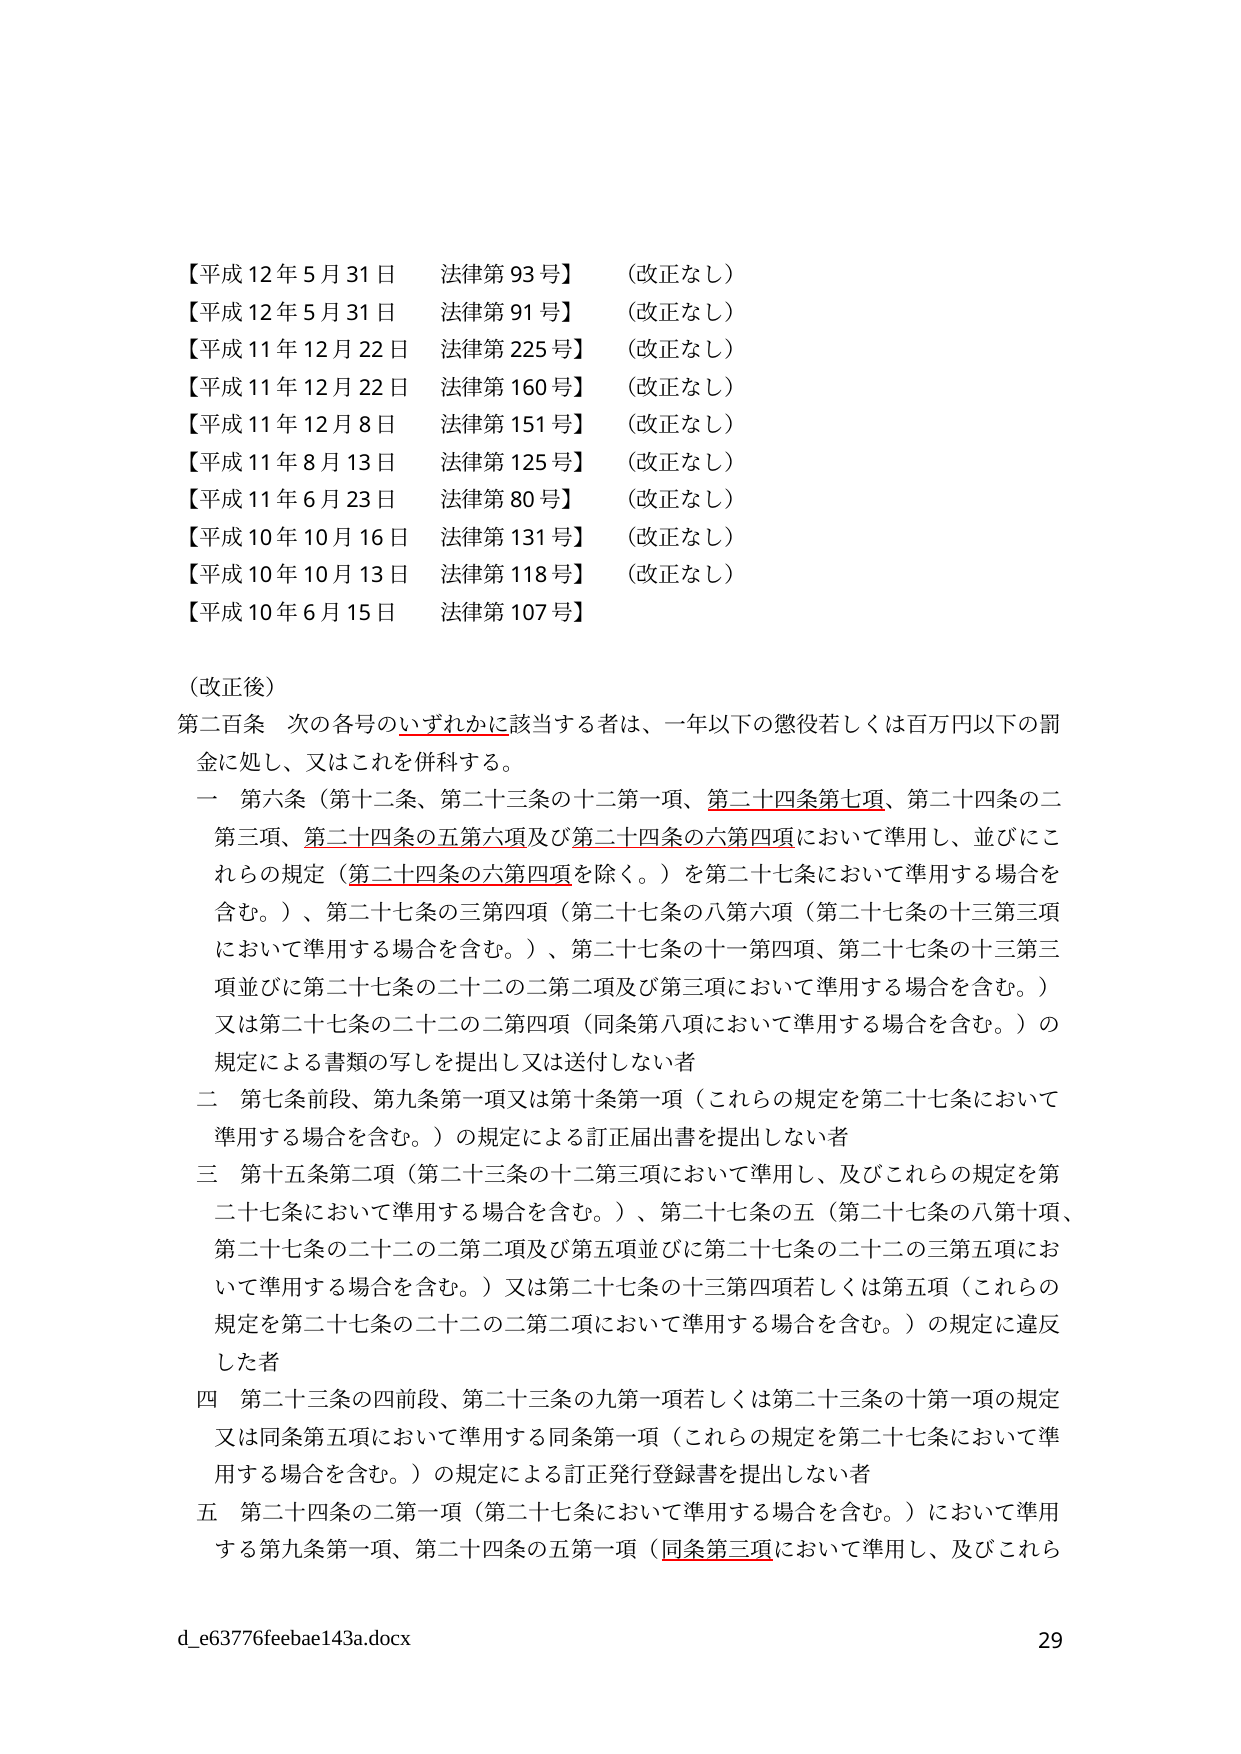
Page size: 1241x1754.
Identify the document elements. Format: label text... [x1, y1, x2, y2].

text 【平成12年5月31日 法律第91号】 （改正なし） [177, 292, 1063, 329]
text 【平成10年6月15日 法律第107号】 [177, 592, 1063, 629]
text 二 第七条前段、第九条第一項又は第十条第一項（これらの規定を第二十七条において準用する場合を含む。）の規定による訂正届出書を提出しない者 [196, 1079, 1063, 1154]
text 第二百条 次の各号のいずれかに該当する者は、一年以下の懲役若しくは百万円以下の罰金に処し、又はこれを併科する。 [177, 704, 1063, 779]
text 三 第十五条第二項（第二十三条の十二第三項において準用し、及びこれらの規定を第二十七条において準用する場合を含む。）、第二十七条の五（第二十七条の八第十項、第二十七条の二十二の二第二項及び第五項並びに第二十七条の二十二の三第五項において準用する場合を含む。）又は第二十七条の十三第四項若しくは第五項（これらの規定を第二十七条の二十二の二第二項において準用する場合を含む。）の規定に違反した者 [196, 1154, 1063, 1379]
text 一 第六条（第十二条、第二十三条の十二第一項、第二十四条第七項、第二十四条の二第三項、第二十四条の五第六項及び第二十四条の六第四項において準用し、並びにこれらの規定（第二十四条の六第四項を除く。）を第二十七条において準用する場合を含む。）、第二十七条の三第四項（第二十七条の八第六項（第二十七条の十三第三項において準用する場合を含む。）、第二十七条の十一第四項、第二十七条の十三第三項並びに第二十七条の二十二の二第二項及び第三項において準用する場合を含む。）又は第二十七条の二十二の二第四項（同条第八項において準用する場合を含む。）の規定による書類の写しを提出し又は送付しない者 [196, 779, 1063, 1079]
text 【平成11年6月23日 法律第80号】 （改正なし） [177, 479, 1063, 517]
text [196, 1492, 1063, 1567]
text 【平成10年10月13日 法律第118号】 （改正なし） [177, 554, 1063, 592]
text 【平成10年10月16日 法律第131号】 （改正なし） [177, 517, 1063, 554]
text （改正後） [177, 667, 1063, 704]
text 【平成11年8月13日 法律第125号】 （改正なし） [177, 442, 1063, 479]
text 【平成12年5月31日 法律第93号】 （改正なし） [177, 254, 1063, 292]
text 【平成11年12月22日 法律第225号】 （改正なし） [177, 329, 1063, 367]
text 【平成11年12月8日 法律第151号】 （改正なし） [177, 404, 1063, 442]
text 四 第二十三条の四前段、第二十三条の九第一項若しくは第二十三条の十第一項の規定又は同条第五項において準用する同条第一項（これらの規定を第二十七条において準用する場合を含む。）の規定による訂正発行登録書を提出しない者 [196, 1379, 1063, 1492]
text 【平成11年12月22日 法律第160号】 （改正なし） [177, 367, 1063, 404]
